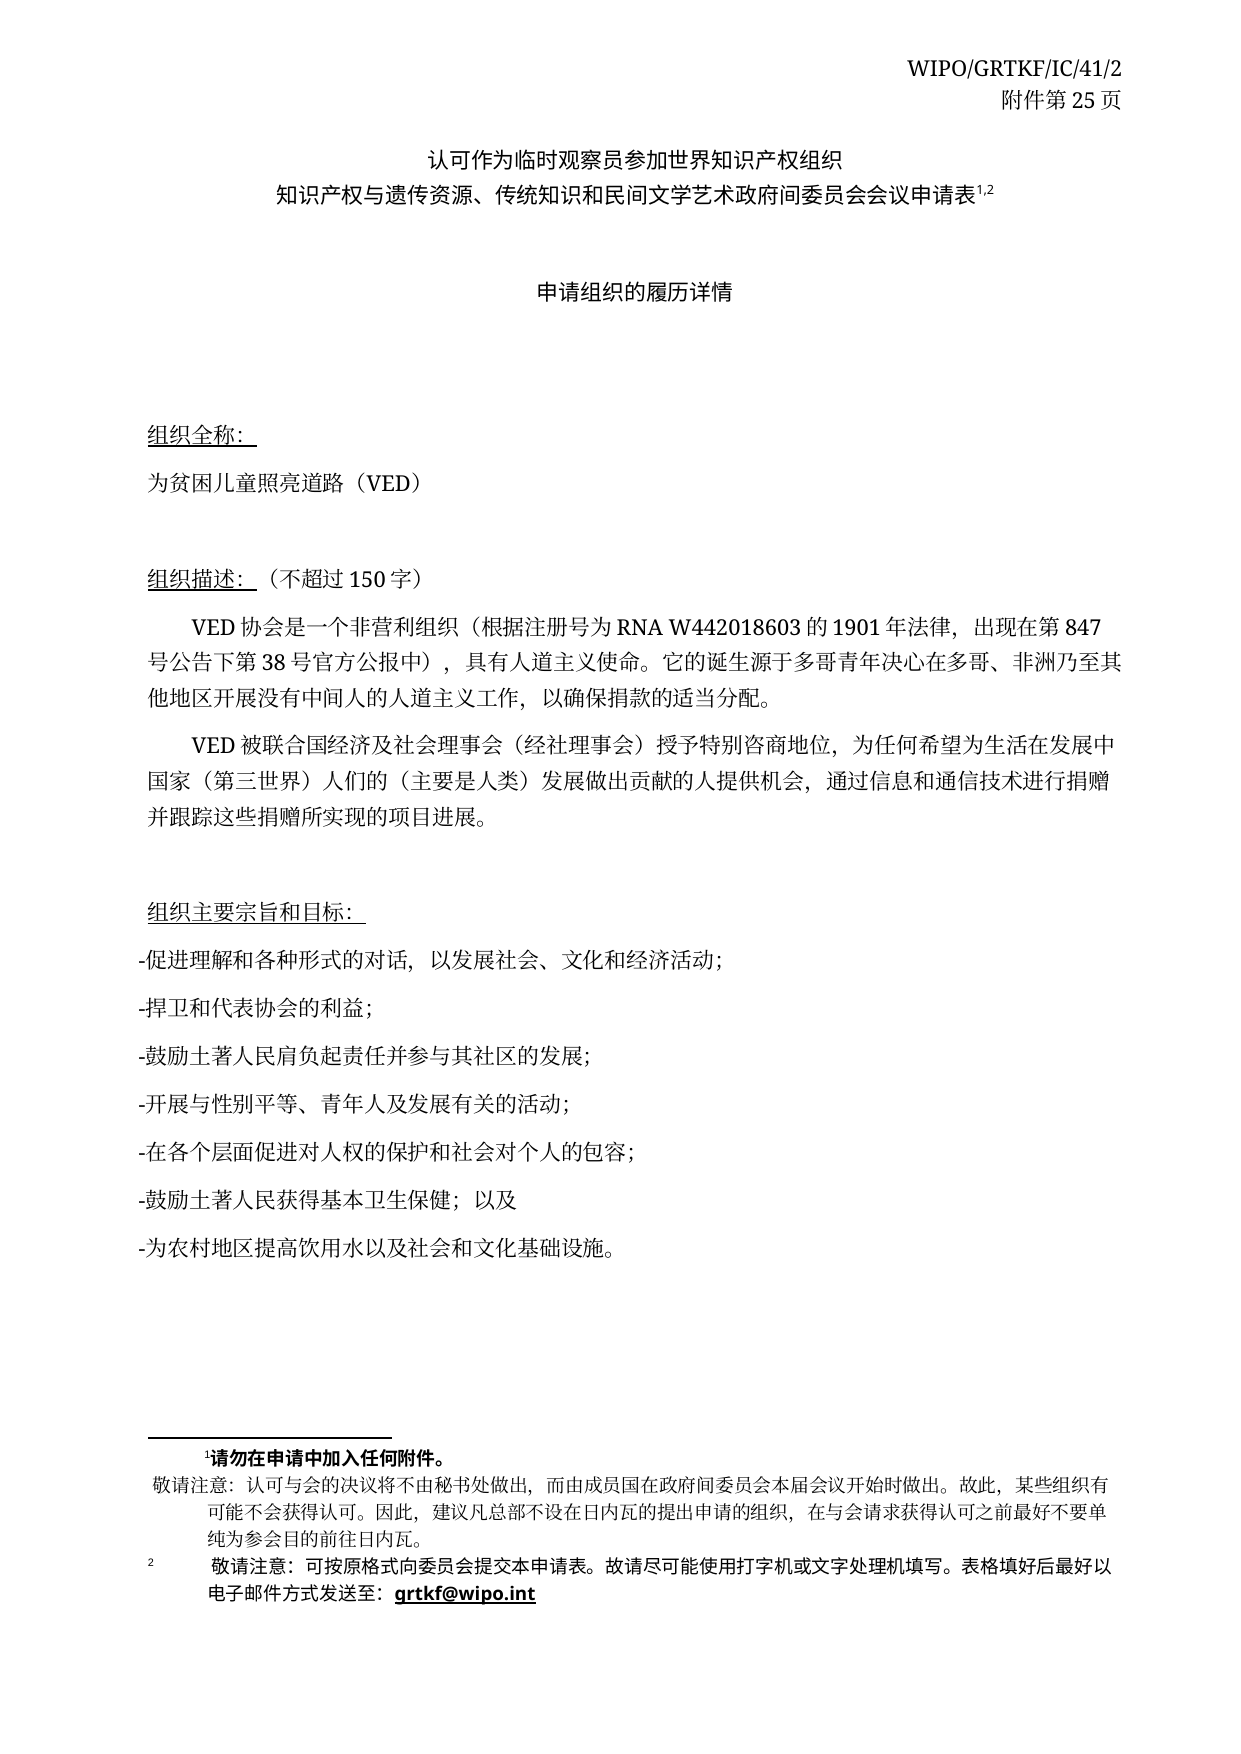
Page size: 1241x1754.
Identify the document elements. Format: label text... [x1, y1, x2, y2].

text -捍卫和代表协会的利益； [138, 987, 1122, 1023]
text -在各个层面促进对人权的保护和社会对个人的包容； [138, 1131, 1122, 1167]
text VED被联合国经济及社会理事会（经社理事会）授予特别咨商地位，为任何希望为生活在发展中国家（第三世界）人们的（主要是人类）发展做出贡献的人提供机会，通过信息和通信技术进行捐赠并跟踪这些捐赠所实现的项目进展。 [148, 725, 1122, 831]
text -鼓励土著人民肩负起责任并参与其社区的发展； [138, 1035, 1122, 1071]
text -促进理解和各种形式的对话，以发展社会、文化和经济活动； [138, 939, 1122, 975]
text 认可作为临时观察员参加世界知识产权组织 知识产权与遗传资源、传统知识和民间文学艺术政府间委员会会议申请表, [148, 139, 1122, 210]
text -开展与性别平等、青年人及发展有关的活动； [138, 1083, 1122, 1119]
text -鼓励土著人民获得基本卫生保健；以及 [138, 1179, 1122, 1214]
text -为农村地区提高饮用水以及社会和文化基础设施。 [138, 1227, 1122, 1262]
text 组织描述：（不超过150字） [148, 558, 1122, 594]
text 组织主要宗旨和目标： [148, 892, 1122, 927]
text 申请组织的履历详情 [148, 271, 1122, 306]
text 组织全称： [148, 414, 1122, 450]
text VED协会是一个非营利组织（根据注册号为RNA W442018603的1901年法律，出现在第847号公告下第38号官方公报中），具有人道主义使命。它的诞生源于多哥青年决心在多哥、非洲乃至其他地区开展没有中间人的人道主义工作，以确保捐款的适当分配。 [148, 606, 1122, 712]
text 为贫困儿童照亮道路（VED） [148, 462, 1122, 498]
